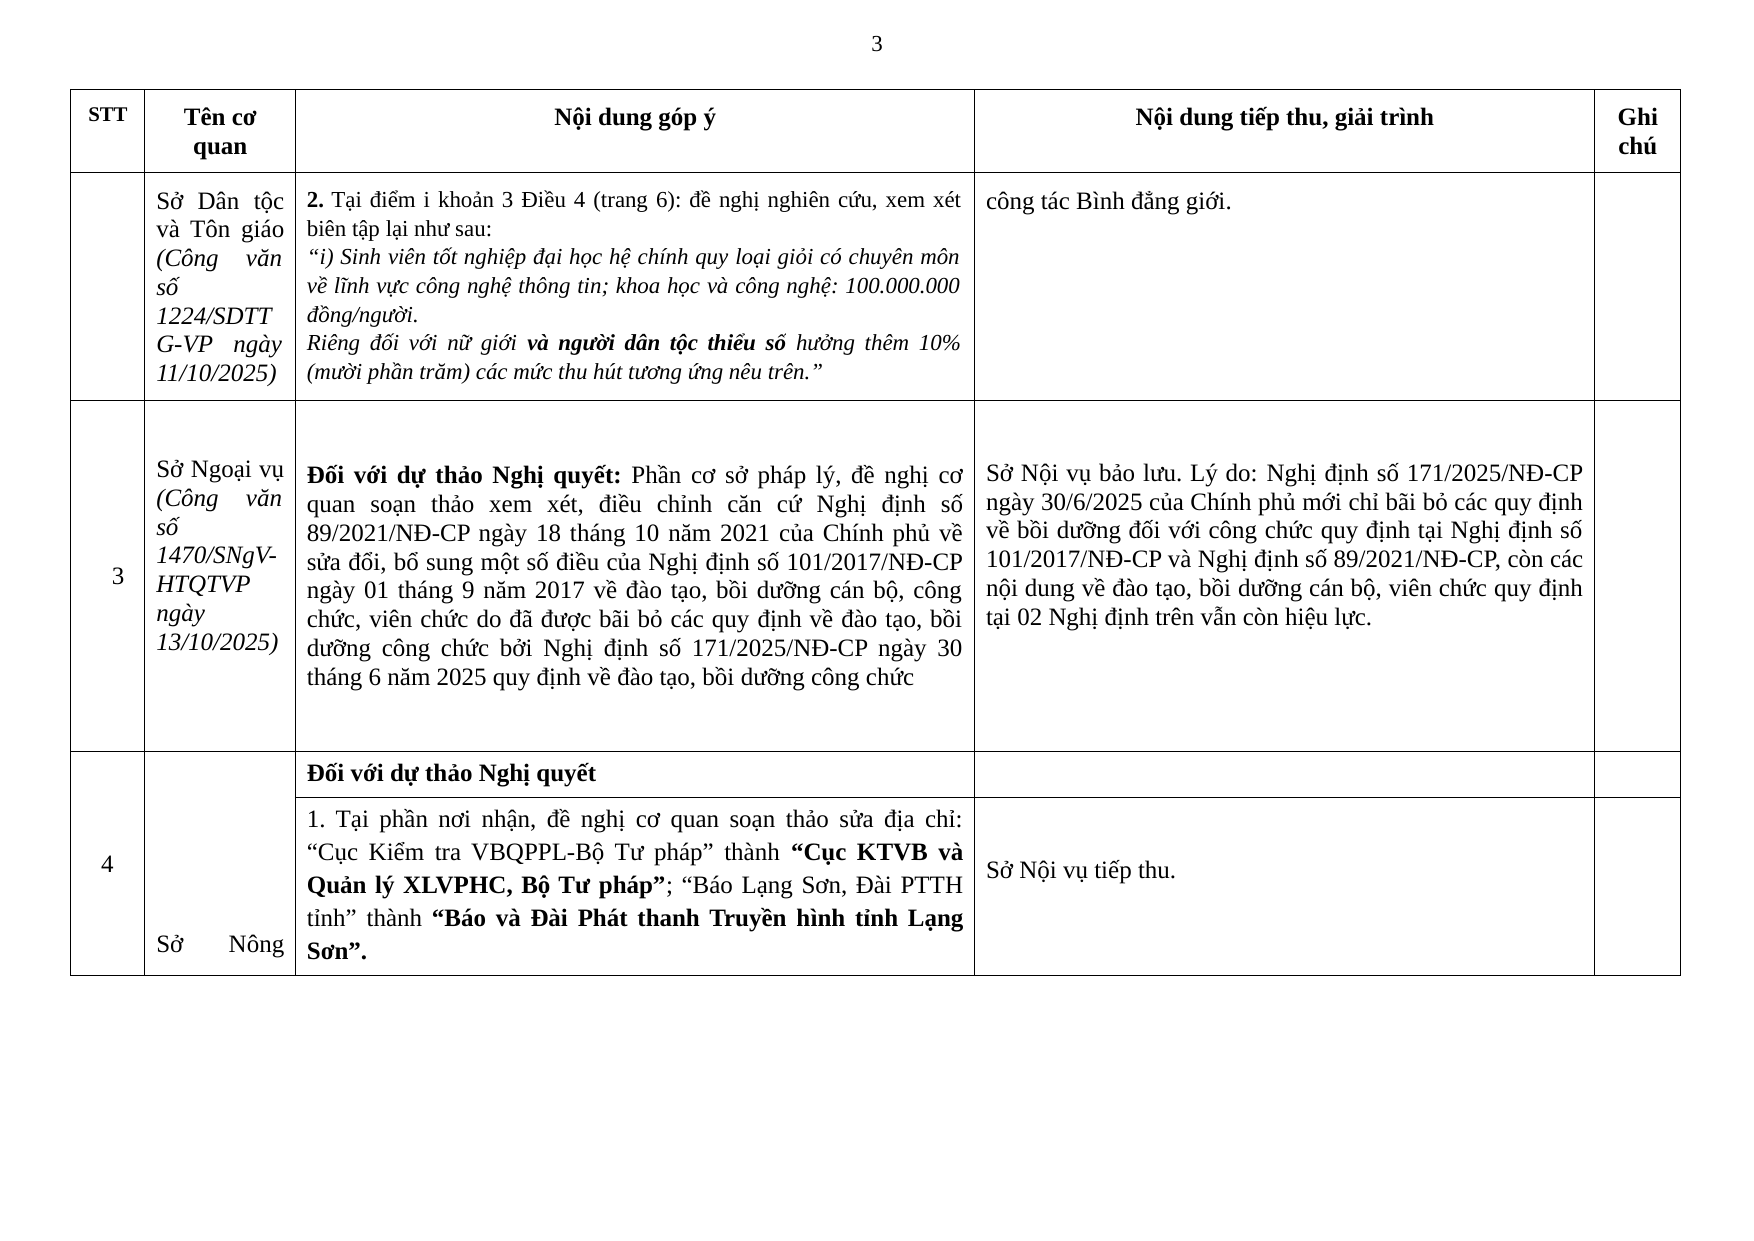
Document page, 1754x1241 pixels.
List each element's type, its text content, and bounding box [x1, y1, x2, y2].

table_cell Sở Nội vụ bảo lưu. Lý do: Nghị định số 171/2025/NĐ-CP ngày 30/6/2025 của Chính phủ mới chỉ bãi bỏ các quy định về bồi dưỡng đối với công chức quy định tại Nghị định số 101/2017/NĐ-CP và Nghị định số 89/2021/NĐ-CP, còn các nội dung về đào tạo, bồi dưỡng cán bộ, viên chức quy định tại 02 Nghị định trên vẫn còn hiệu lực. [975, 401, 1594, 751]
table_cell Đối với dự thảo Nghị quyết [296, 752, 974, 797]
table_cell [1595, 752, 1680, 797]
table_cell [1595, 173, 1680, 399]
table_header Ghi chú [1595, 90, 1680, 172]
table_header Nội dung tiếp thu, giải trình [975, 90, 1594, 172]
table_cell 2. Tại điểm i khoản 3 Điều 4 (trang 6): đề nghị nghiên cứu, xem xét biên tập lại như sau: “i) Sinh viên tốt nghiệp đại học hệ chính quy loại giỏi có chuyên môn về lĩnh vực công nghệ thông tin; khoa học và công nghệ: 100.000.000 đồng/người. Riêng đối với nữ giới và người dân tộc thiểu số hưởng thêm 10% (mười phần trăm) các mức thu hút tương ứng nêu trên.” [296, 173, 974, 399]
table_header Tên cơ quan [145, 90, 295, 172]
table_header STT [71, 90, 144, 172]
table_cell 3 [71, 401, 144, 751]
table_cell Sở Nội vụ tiếp thu. [975, 798, 1594, 975]
table_cell [975, 752, 1594, 797]
table_cell Sở Nông nghiệp và Môi trường (Công văn số 4409/SNNMT-VP ngày 13/10/2025) [145, 752, 295, 975]
table_cell [1595, 401, 1680, 751]
table_cell [1595, 798, 1680, 975]
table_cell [975, 173, 1594, 399]
table_cell 1. Tại phần nơi nhận, đề nghị cơ quan soạn thảo sửa địa chỉ: “Cục Kiểm tra VBQPPL-Bộ Tư pháp” thành “Cục KTVB và Quản lý XLVPHC, Bộ Tư pháp”; “Báo Lạng Sơn, Đài PTTH tỉnh” thành “Báo và Đài Phát thanh Truyền hình tỉnh Lạng Sơn”. [296, 798, 974, 975]
table_cell Đối với dự thảo Nghị quyết: Phần cơ sở pháp lý, đề nghị cơ quan soạn thảo xem xét, điều chỉnh căn cứ Nghị định số 89/2021/NĐ-CP ngày 18 tháng 10 năm 2021 của Chính phủ về sửa đổi, bổ sung một số điều của Nghị định số 101/2017/NĐ-CP ngày 01 tháng 9 năm 2017 về đào tạo, bồi dưỡng cán bộ, công chức, viên chức do đã được bãi bỏ các quy định về đào tạo, bồi dưỡng công chức bởi Nghị định số 171/2025/NĐ-CP ngày 30 tháng 6 năm 2025 quy định về đào tạo, bồi dưỡng công chức [296, 401, 974, 751]
table_header Nội dung góp ý [296, 90, 974, 172]
table_cell Sở Ngoại vụ (Công văn số 1470/SNgV-HTQTVP ngày 13/10/2025) [145, 401, 295, 751]
table_cell 4 [71, 752, 144, 975]
